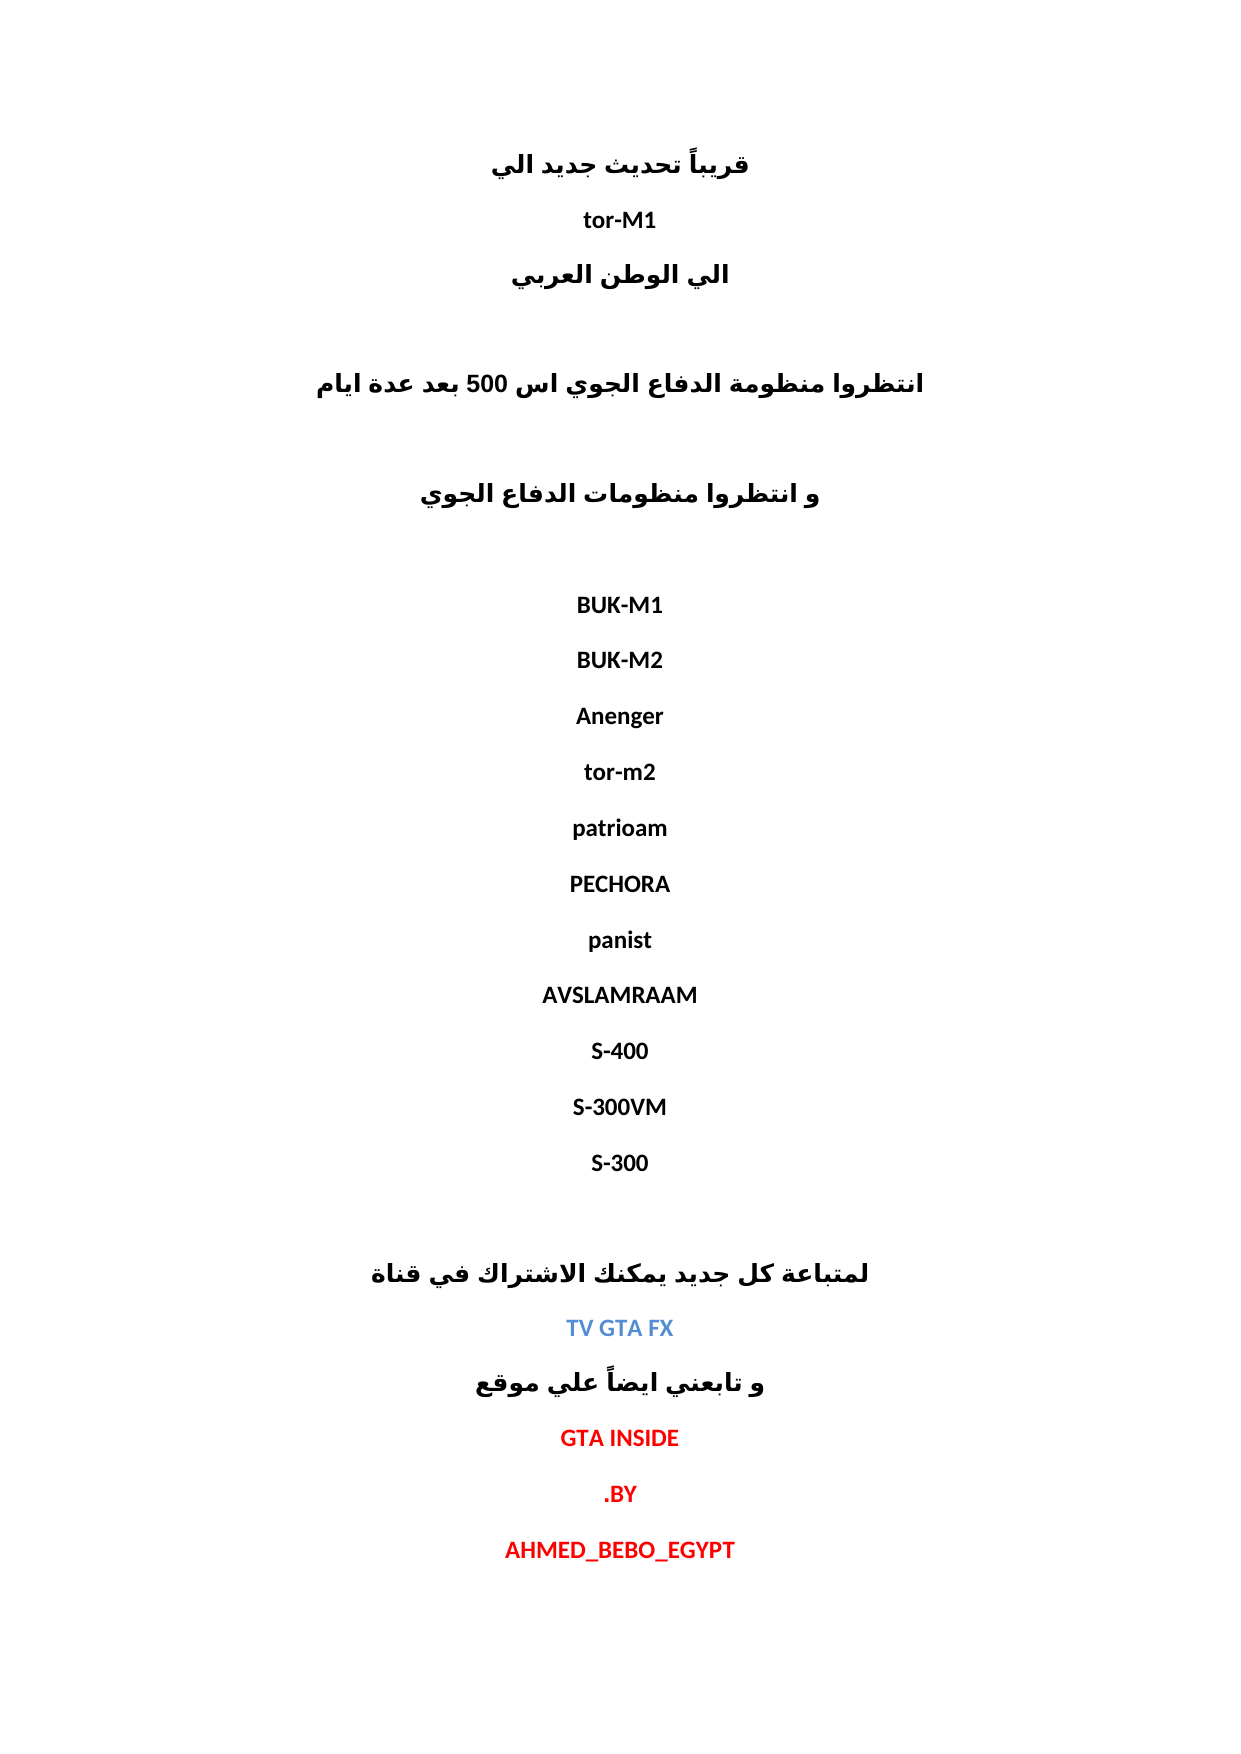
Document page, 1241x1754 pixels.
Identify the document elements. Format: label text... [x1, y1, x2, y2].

text S-300VM [187, 1091, 1053, 1122]
text لمتباعة كل جديد يمكنك الاشتراك في قناة [187, 1259, 1053, 1287]
text انتظروا منظومة الدفاع الجوي اس 500 بعد عدة ايام [187, 369, 1053, 398]
text tor-m2 [187, 756, 1053, 787]
text BY. [187, 1478, 1053, 1509]
text قريباً تحديث جديد الي [187, 150, 1053, 179]
text GTA INSIDE [187, 1422, 1053, 1453]
text و تابعني ايضاً علي موقع [187, 1368, 1053, 1397]
text AVSLAMRAAM [187, 979, 1053, 1010]
text AHMED_BEBO_EGYPT [187, 1534, 1053, 1564]
text BUK-M2 [187, 644, 1053, 675]
text panist [187, 924, 1053, 954]
text Anenger [187, 700, 1053, 731]
text TV GTA FX [187, 1313, 1053, 1343]
text PECHORA [187, 868, 1053, 898]
text BUK-M1 [187, 589, 1053, 619]
text tor-M1 [187, 204, 1053, 234]
text patrioam [187, 812, 1053, 843]
text S-400 [187, 1035, 1053, 1066]
text الي الوطن العربي [187, 260, 1053, 288]
text S-300 [187, 1147, 1053, 1178]
text و انتظروا منظومات الدفاع الجوي [187, 479, 1053, 508]
